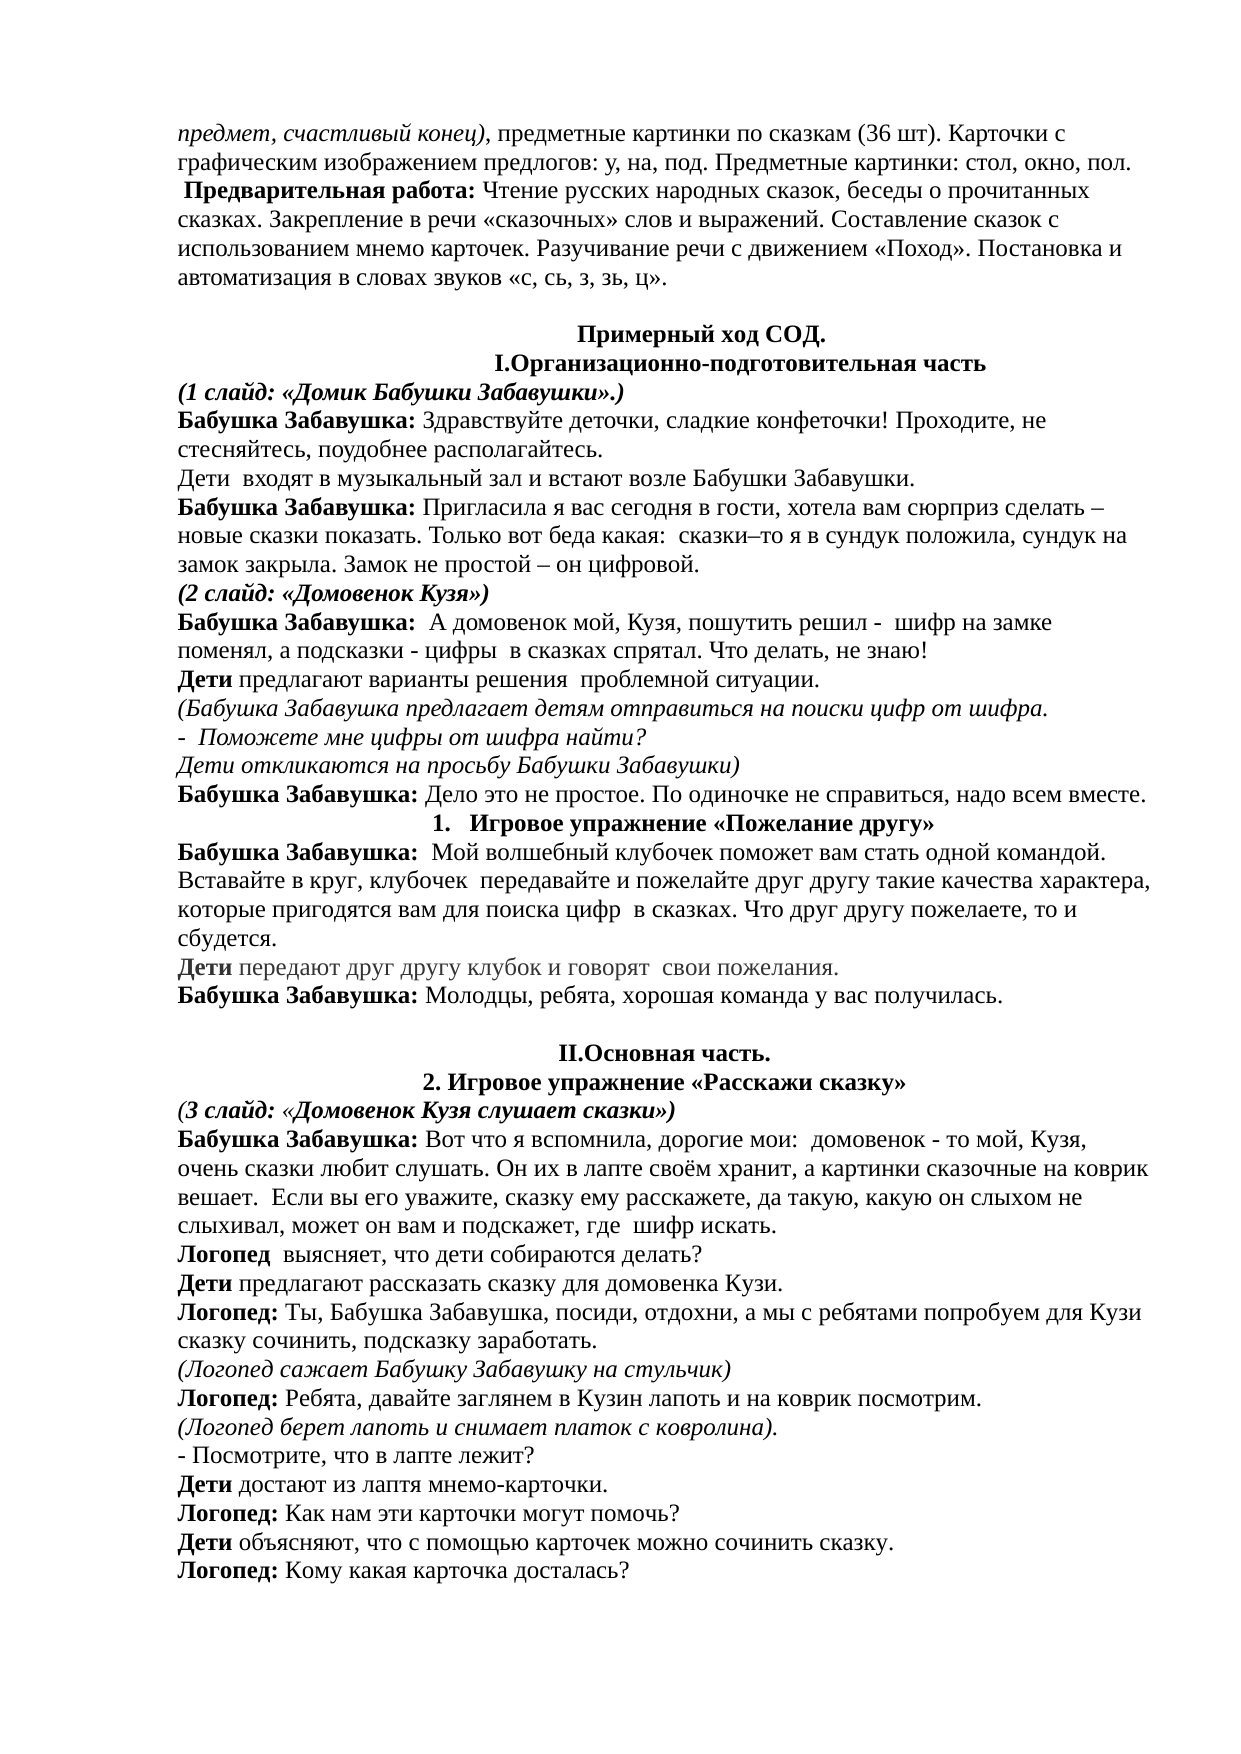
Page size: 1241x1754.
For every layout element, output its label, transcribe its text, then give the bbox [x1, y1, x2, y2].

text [177, 118, 1152, 176]
text (Логопед сажает Бабушку Забавушку на стульчик) [177, 1354, 1152, 1383]
text Бабушка Забавушка: Пригласила я вас сегодня в гости, хотела вам сюрприз сделать – новые сказки показать. Только вот беда какая: сказки–то я в сундук положила, сундук на замок закрыла. Замок не простой – он цифровой. [177, 492, 1152, 578]
text - Поможете мне цифры от шифра найти? [177, 722, 1152, 751]
text Бабушка Забавушка: А домовенок мой, Кузя, пошутить решил - шифр на замке поменял, а подсказки - цифры в сказках спрятал. Что делать, не знаю! [177, 607, 1152, 664]
text Предварительная работа: Чтение русских народных сказок, беседы о прочитанных сказках. Закрепление в речи «сказочных» слов и выражений. Составление сказок с использованием мнемо карточек. Разучивание речи с движением «Поход». Постановка и автоматизация в словах звуков «с, сь, з, зь, ц». [177, 176, 1152, 291]
text Бабушка Забавушка: Здравствуйте деточки, сладкие конфеточки! Проходите, не стесняйтесь, поудобнее располагайтесь. [177, 406, 1152, 463]
text Бабушка Забавушка: Мой волшебный клубочек поможет вам стать одной командой. Вставайте в круг, клубочек передавайте и пожелайте друг другу такие качества характера, которые пригодятся вам для поиска цифр в сказках. Что друг другу пожелаете, то и сбудется. [177, 837, 1152, 952]
text (2 слайд: «Домовенок Кузя») [177, 578, 1152, 607]
text Бабушка Забавушка: Молодцы, ребята, хорошая команда у вас получилась. [177, 981, 1152, 1009]
text II.Основная часть. [177, 1038, 1152, 1067]
text (Логопед берет лапоть и снимает платок с ковролина). [177, 1412, 1152, 1441]
text Логопед: Ты, Бабушка Забавушка, посиди, отдохни, а мы с ребятами попробуем для Кузи сказку сочинить, подсказку заработать. [177, 1297, 1152, 1354]
text Логопед выясняет, что дети собираются делать? [177, 1239, 1152, 1268]
text Дети передают друг другу клубок и говорят свои пожелания. [177, 952, 1152, 981]
text Бабушка Забавушка: Дело это не простое. По одиночке не справиться, надо всем вместе. [177, 779, 1152, 808]
text Логопед: Кому какая карточка досталась? [177, 1556, 1152, 1584]
text Логопед: Как нам эти карточки могут помочь? [177, 1498, 1152, 1527]
text Дети откликаются на просьбу Бабушки Забавушки) [177, 751, 1152, 779]
text (1 слайд: «Домик Бабушки Забавушки».) [177, 377, 1152, 406]
list I.Организационно-подготовительная часть [329, 348, 1152, 377]
list Игровое упражнение «Пожелание другу» [215, 808, 1152, 837]
text Дети предлагают варианты решения проблемной ситуации. [177, 664, 1152, 693]
text Примерный ход СОД. [177, 319, 1152, 348]
text (Бабушка Забавушка предлагает детям отправиться на поиски цифр от шифра. [177, 693, 1152, 722]
text Бабушка Забавушка: Вот что я вспомнила, дорогие мои: домовенок - то мой, Кузя, очень сказки любит слушать. Он их в лапте своём хранит, а картинки сказочные на коврик вешает. Если вы его уважите, сказку ему расскажете, да такую, какую он слыхом не слыхивал, может он вам и подскажет, где шифр искать. [177, 1124, 1152, 1239]
text Дети объясняют, что с помощью карточек можно сочинить сказку. [177, 1527, 1152, 1556]
text Дети входят в музыкальный зал и встают возле Бабушки Забавушки. [177, 463, 1152, 492]
text Дети достают из лаптя мнемо-карточки. [177, 1469, 1152, 1498]
text Дети предлагают рассказать сказку для домовенка Кузи. [177, 1268, 1152, 1297]
text - Посмотрите, что в лапте лежит? [177, 1441, 1152, 1469]
text (3 слайд: «Домовенок Кузя слушает сказки») [177, 1096, 1152, 1124]
text Логопед: Ребята, давайте заглянем в Кузин лапоть и на коврик посмотрим. [177, 1383, 1152, 1412]
text 2. Игровое упражнение «Расскажи сказку» [177, 1067, 1152, 1096]
